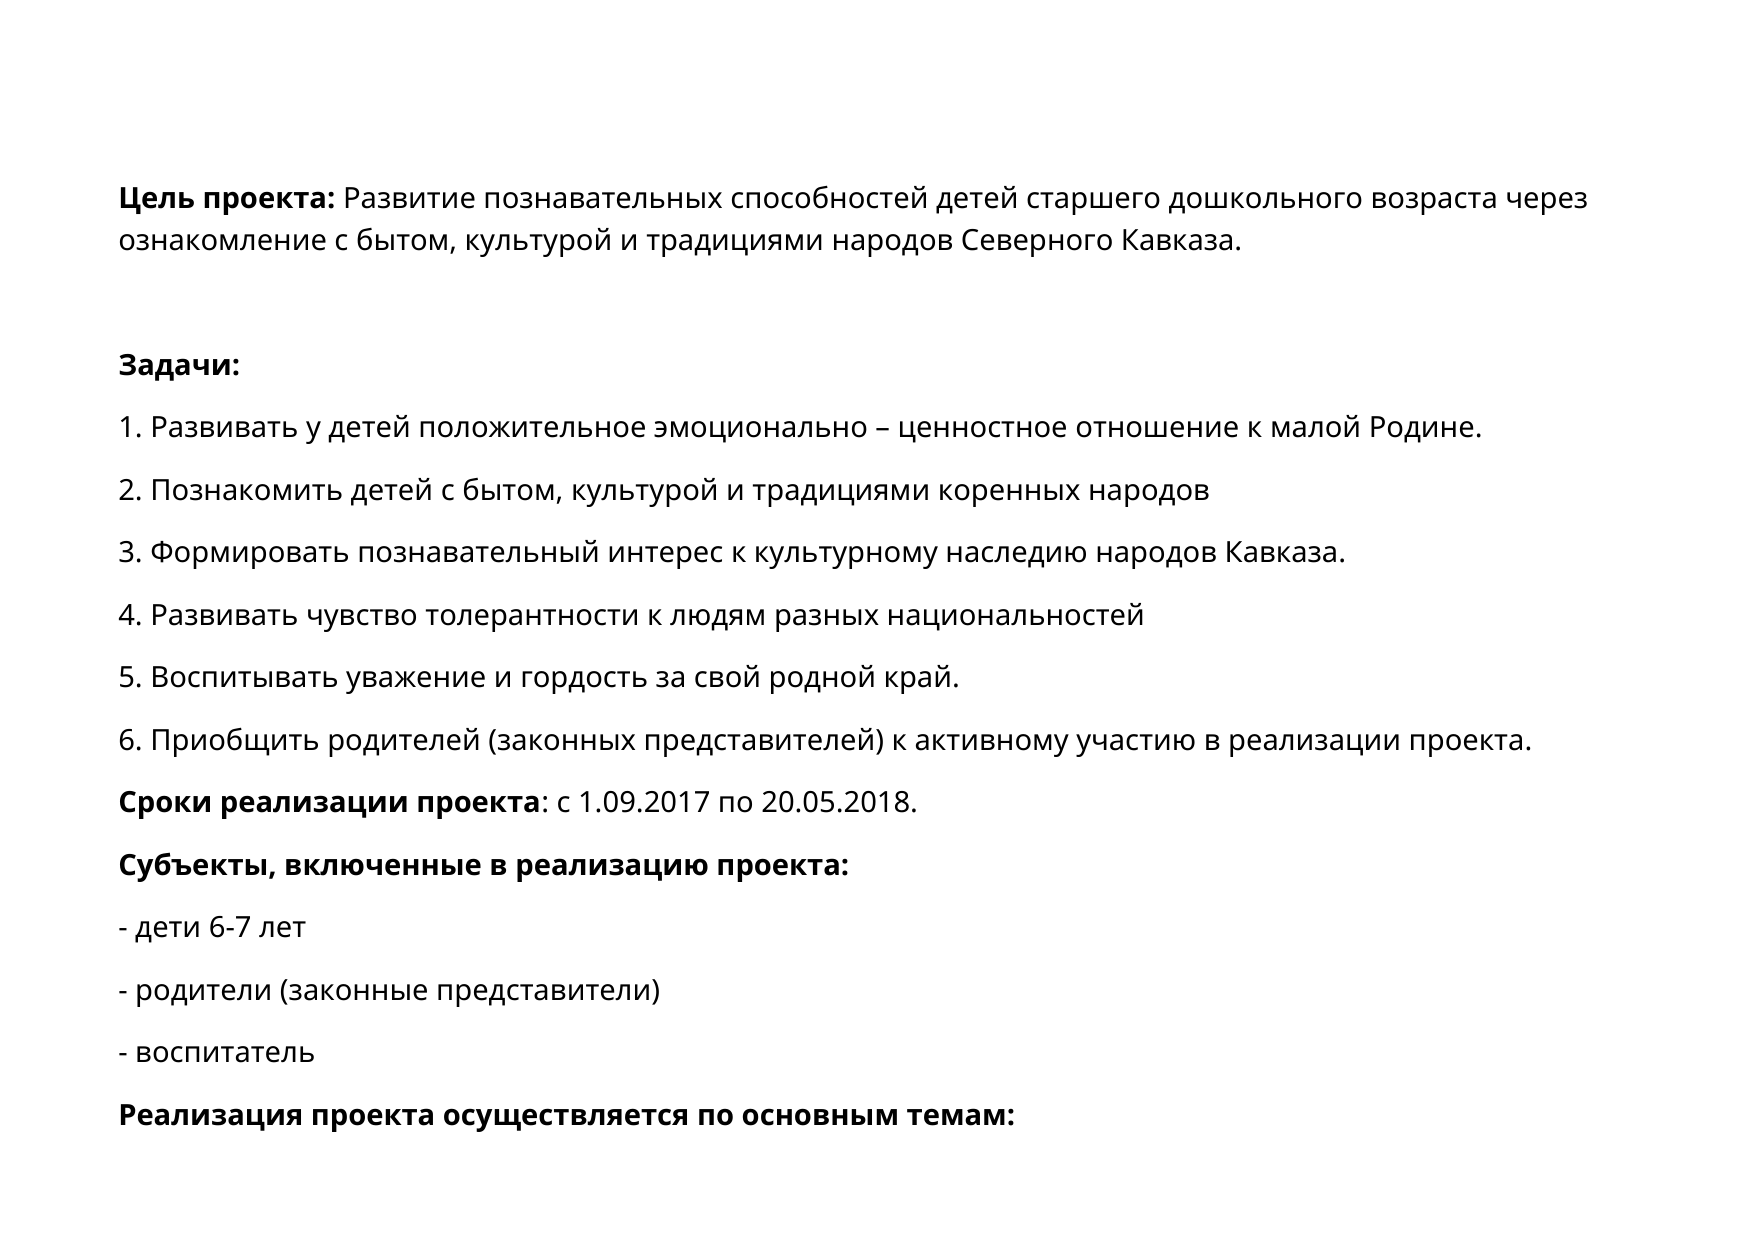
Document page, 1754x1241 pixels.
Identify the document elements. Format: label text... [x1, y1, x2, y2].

text 2. Познакомить детей с бытом, культурой и традициями коренных народов [118, 469, 1636, 508]
text Субъекты, включенные в реализацию проекта: [118, 844, 1636, 883]
text Цель проекта: Развитие познавательных способностей детей старшего дошкольного возраста через ознакомление с бытом, культурой и традициями народов Северного Кавказа. [118, 177, 1636, 258]
text - родители (законные представители) [118, 969, 1636, 1008]
text 5. Воспитывать уважение и гордость за свой родной край. [118, 656, 1636, 696]
text 1. Развивать у детей положительное эмоционально – ценностное отношение к малой Родине. [118, 406, 1636, 446]
text 6. Приобщить родителей (законных представителей) к активному участию в реализации проекта. [118, 719, 1636, 758]
text - воспитатель [118, 1031, 1636, 1071]
text - дети 6-7 лет [118, 906, 1636, 946]
text Реализация проекта осуществляется по основным темам: [118, 1094, 1636, 1133]
text 3. Формировать познавательный интерес к культурному наследию народов Кавказа. [118, 531, 1636, 571]
text Задачи: [118, 344, 1636, 383]
text 4. Развивать чувство толерантности к людям разных национальностей [118, 594, 1636, 633]
text Сроки реализации проекта: с 1.09.2017 по 20.05.2018. [118, 781, 1636, 821]
